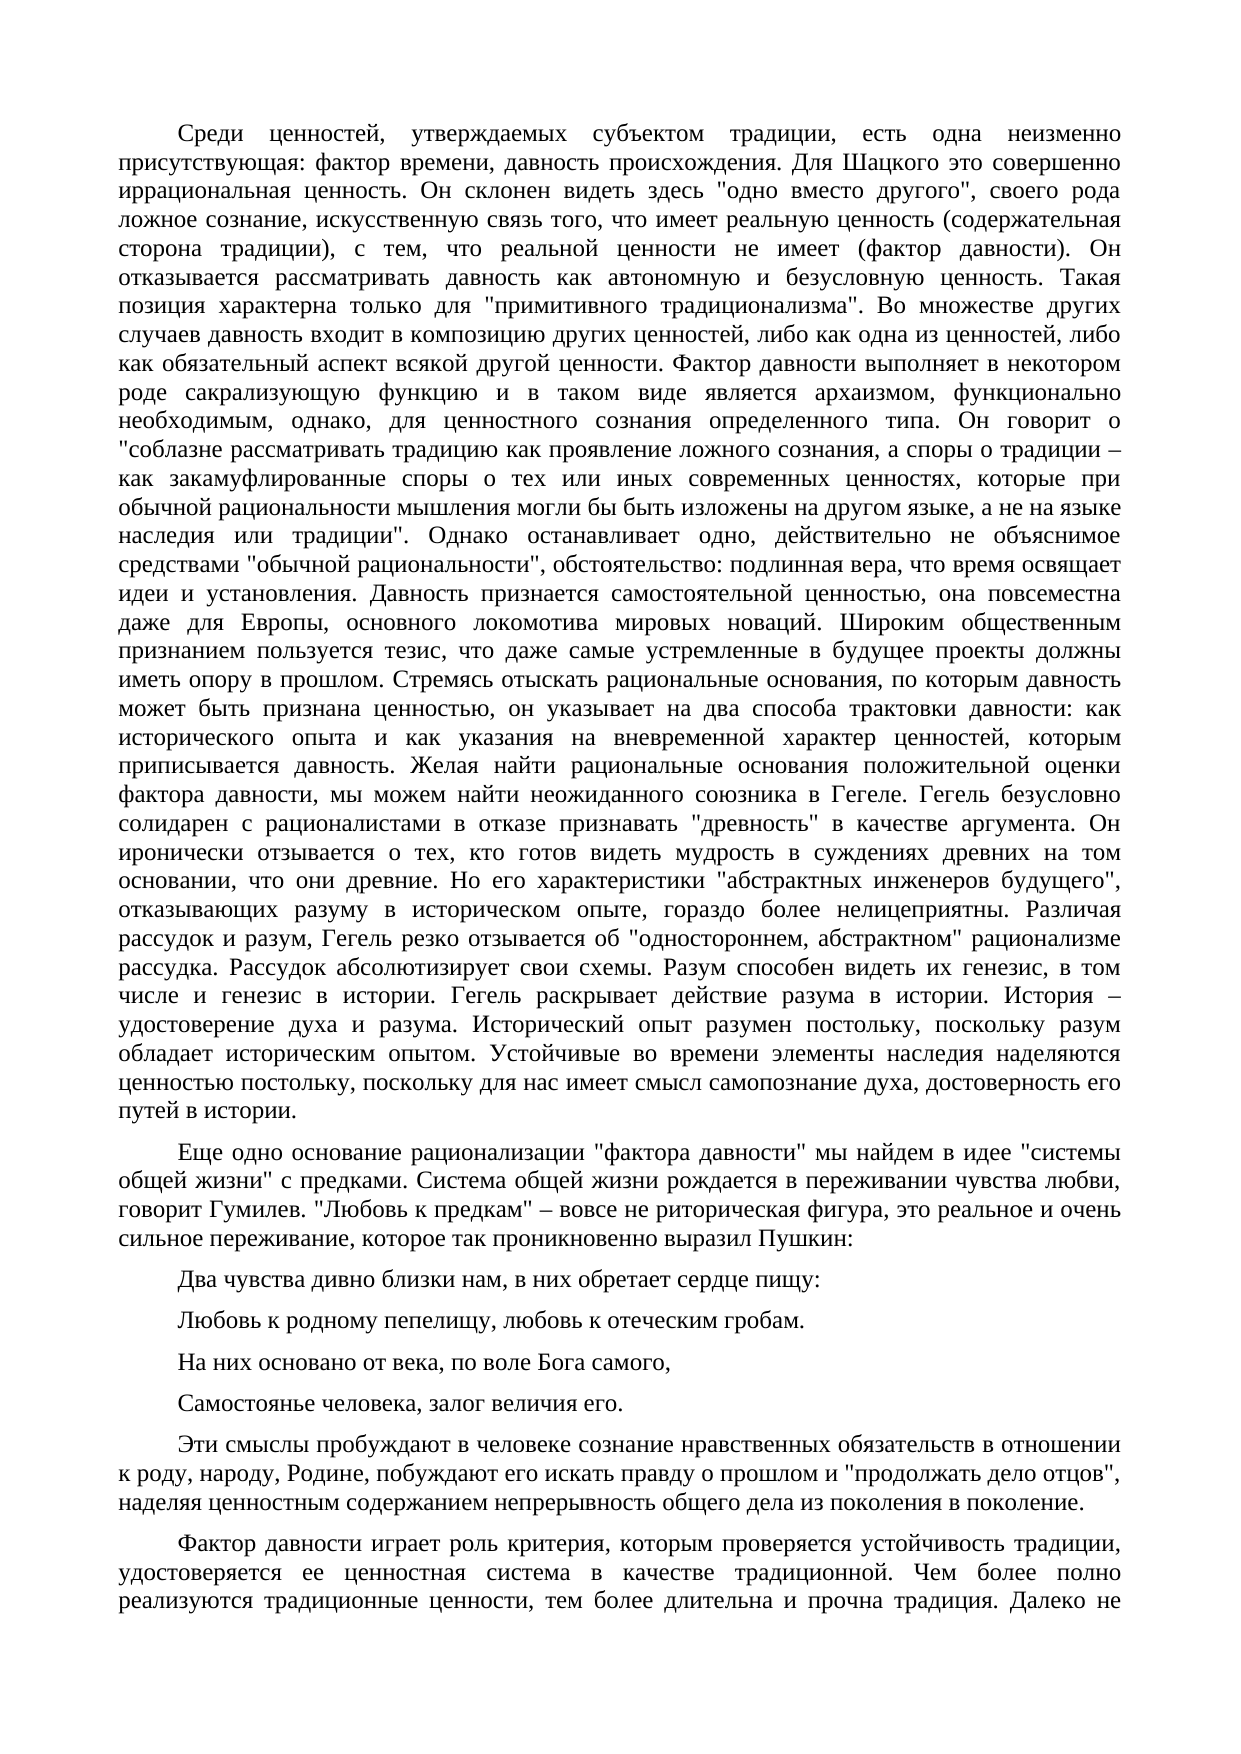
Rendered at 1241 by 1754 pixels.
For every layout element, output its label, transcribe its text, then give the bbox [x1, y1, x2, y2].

text Два чувства дивно близки нам, в них обретает сердце пищу: [118, 1264, 1122, 1293]
text Эти смыслы пробуждают в человеке сознание нравственных обязательств в отношении к роду, народу, Родине, побуждают его искать правду о прошлом и "продолжать дело отцов", наделяя ценностным содержанием непрерывность общего дела из поколения в поколение. [118, 1429, 1122, 1516]
text Еще одно основание рационализации "фактора давности" мы найдем в идее "системы общей жизни" с предками. Система общей жизни рождается в переживании чувства любви, говорит Гумилев. "Любовь к предкам" – вовсе не риторическая фигура, это реальное и очень сильное переживание, которое так проникновенно выразил Пушкин: [118, 1137, 1122, 1252]
text Самостоянье человека, залог величия его. [118, 1388, 1122, 1417]
text Любовь к родному пепелищу, любовь к отеческим гробам. [118, 1306, 1122, 1334]
text На них основано от века, по воле Бога самого, [118, 1347, 1122, 1376]
text Среди ценностей, утверждаемых субъектом традиции, есть одна неизменно присутствующая: фактор времени, давность происхождения. Для Шацкого это совершенно иррациональная ценность. Он склонен видеть здесь "одно вместо другого", своего рода ложное сознание, искусственную связь того, что имеет реальную ценность (содержательная сторона традиции), с тем, что реальной ценности не имеет (фактор давности). Он отказывается рассматривать давность как автономную и безусловную ценность. Такая позиция характерна только для "примитивного традиционализма". Во множестве других случаев давность входит в композицию других ценностей, либо как одна из ценностей, либо как обязательный аспект всякой другой ценности. Фактор давности выполняет в некотором роде сакрализующую функцию и в таком виде является архаизмом, функционально необходимым, однако, для ценностного сознания определенного типа. Он говорит о "соблазне рассматривать традицию как проявление ложного сознания, а споры о традиции – как закамуфлированные споры о тех или иных современных ценностях, которые при обычной рациональности мышления могли бы быть изложены на другом языке, а не на языке наследия или традиции". Однако останавливает одно, действительно не объяснимое средствами "обычной рациональности", обстоятельство: подлинная вера, что время освящает идеи и установления. Давность признается самостоятельной ценностью, она повсеместна даже для Европы, основного локомотива мировых новаций. Широким общественным признанием пользуется тезис, что даже самые устремленные в будущее проекты должны иметь опору в прошлом. Стремясь отыскать рациональные основания, по которым давность может быть признана ценностью, он указывает на два способа трактовки давности: как исторического опыта и как указания на вневременной характер ценностей, которым приписывается давность. Желая найти рациональные основания положительной оценки фактора давности, мы можем найти неожиданного союзника в Гегеле. Гегель безусловно солидарен с рационалистами в отказе признавать "древность" в качестве аргумента. Он иронически отзывается о тех, кто готов видеть мудрость в суждениях древних на том основании, что они древние. Но его характеристики "абстрактных инженеров будущего", отказывающих разуму в историческом опыте, гораздо более нелицеприятны. Различая рассудок и разум, Гегель резко отзывается об "одностороннем, абстрактном" рационализме рассудка. Рассудок абсолютизирует свои схемы. Разум способен видеть их генезис, в том числе и генезис в истории. Гегель раскрывает действие разума в истории. История – удостоверение духа и разума. Исторический опыт разумен постольку, поскольку разум обладает историческим опытом. Устойчивые во времени элементы наследия наделяются ценностью постольку, поскольку для нас имеет смысл самопознание духа, достоверность его путей в истории. [118, 118, 1122, 1124]
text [118, 1528, 1122, 1614]
